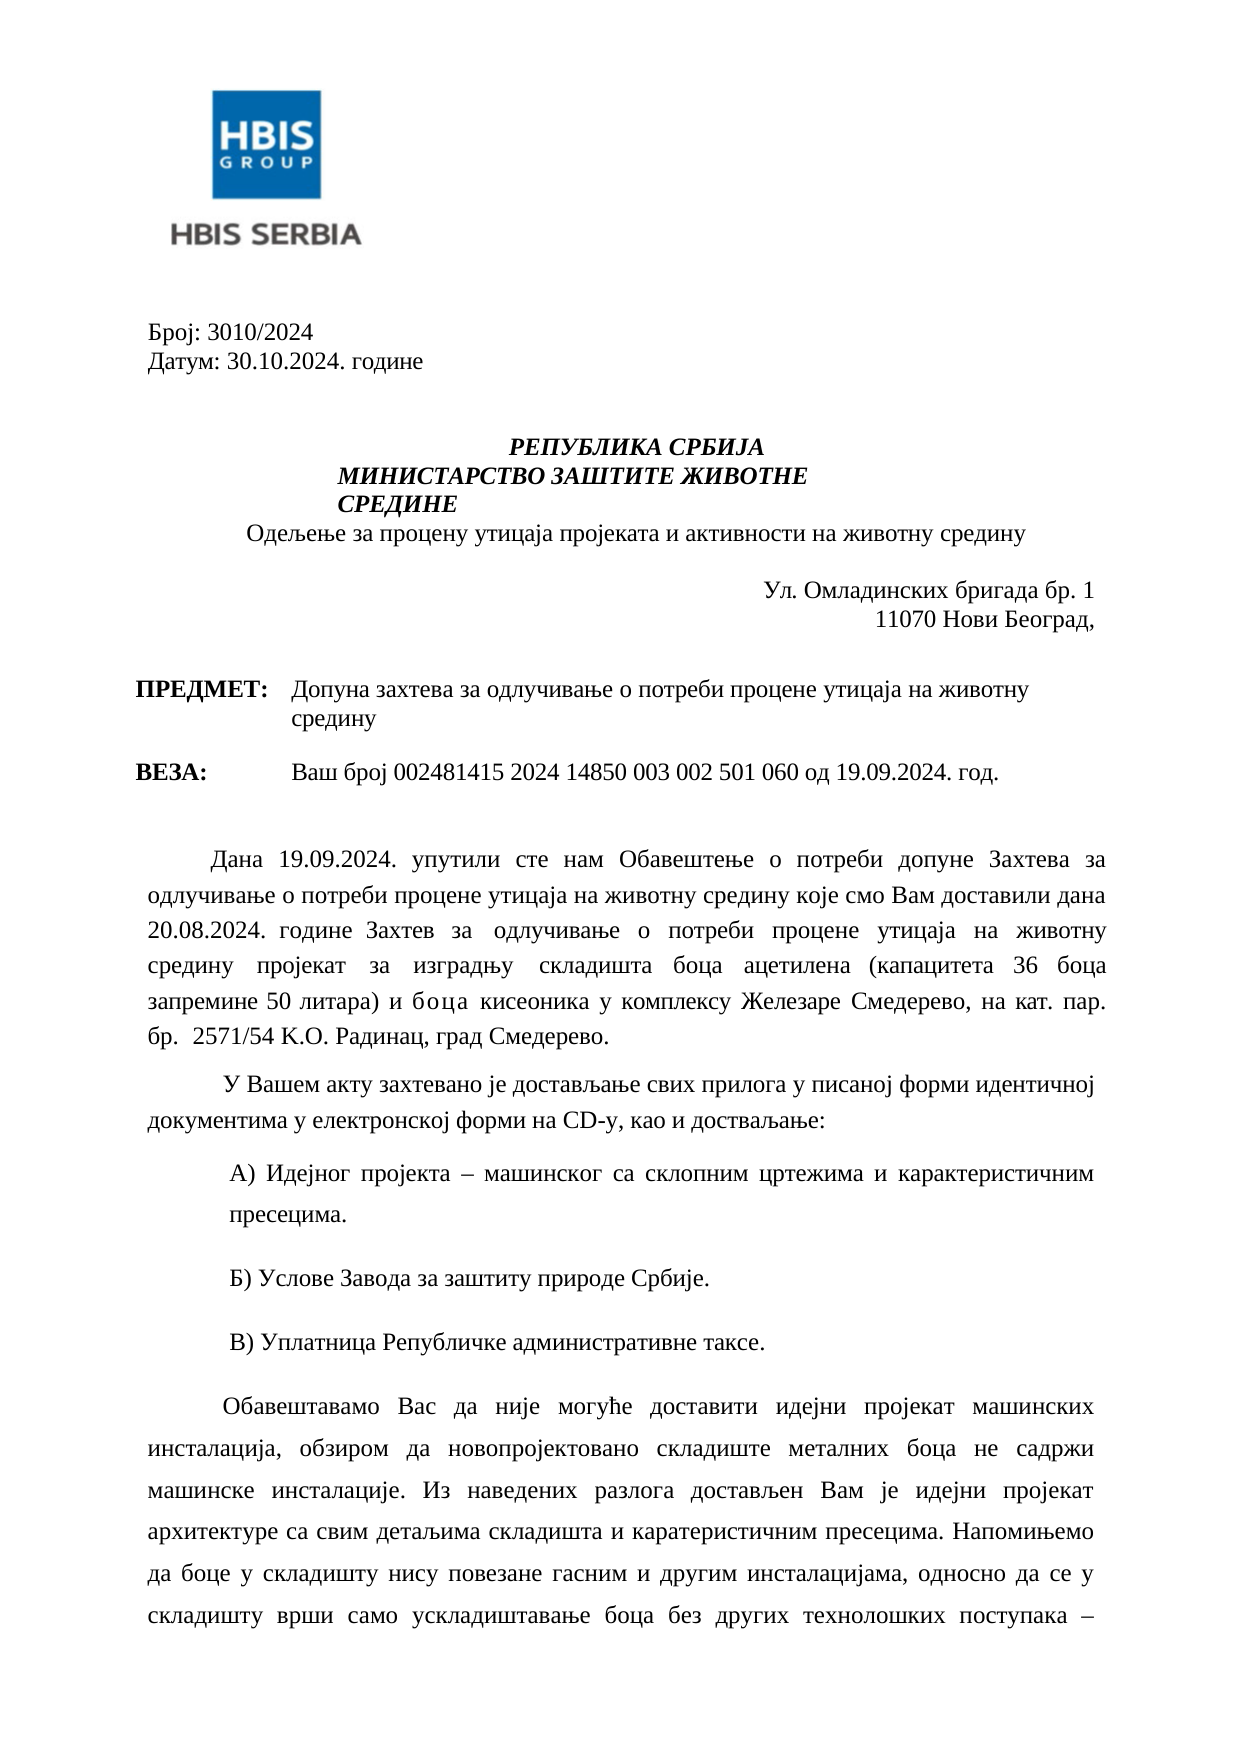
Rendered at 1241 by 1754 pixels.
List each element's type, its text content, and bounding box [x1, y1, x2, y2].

table_header ПРЕДМЕТ: [124, 662, 280, 744]
table_cell Ваш број 002481415 2024 14850 003 002 501 060 од 19.09.2024. год. [280, 744, 1118, 798]
text Дана 19.09.2024. упутили сте нам Обавештење о потреби допуне Захтева за одлучивање о потреби процене утицаја на животну средину које смо Вам доставили дана 20.08.2024. године Захтев за одлучивање о потреби процене утицаја на животну средину пројекат за изградњу складишта боца ацетилена (капацитета 36 боца запремине 50 литара) и боца кисеоника у комплексу Железаре Смедерево, на кат. пар. бр. 2571/54 K.O. Радинац, град Смедерево. [147, 839, 1107, 1052]
text Датум: 30.10.2024. године [148, 346, 1107, 374]
text Број: 3010/2024 [148, 317, 1107, 346]
table_header Допуна захтева за одлучивање о потреби процене утицаја на животну средину [280, 662, 1118, 744]
text Б) Услове Завода за заштиту природе Србије. [229, 1263, 1095, 1292]
text А) Идејног пројекта – машинског са склопним цртежима и карактеристичним пресецима. [229, 1158, 1095, 1228]
text Одељење за процену утицаја пројеката и активности на животну средину [246, 518, 1107, 547]
text РЕПУБЛИКА СРБИЈА МИНИСТАРСТВО ЗАШТИТЕ ЖИВОТНЕ СРЕДИНЕ [337, 432, 905, 518]
table_cell ВЕЗА: [124, 744, 280, 798]
text У Вашем акту захтевано је достављање свих прилога у писаноj форми идентичној документима у електронској форми на CD-у, као и достваљање: [147, 1064, 1095, 1135]
text 11070 Нови Београд, [135, 604, 1095, 633]
text Ул. Омладинских бригада бр. 1 [135, 576, 1095, 604]
picture [147, 56, 390, 275]
text В) Уплатница Републичке административне таксе. [229, 1327, 1095, 1356]
